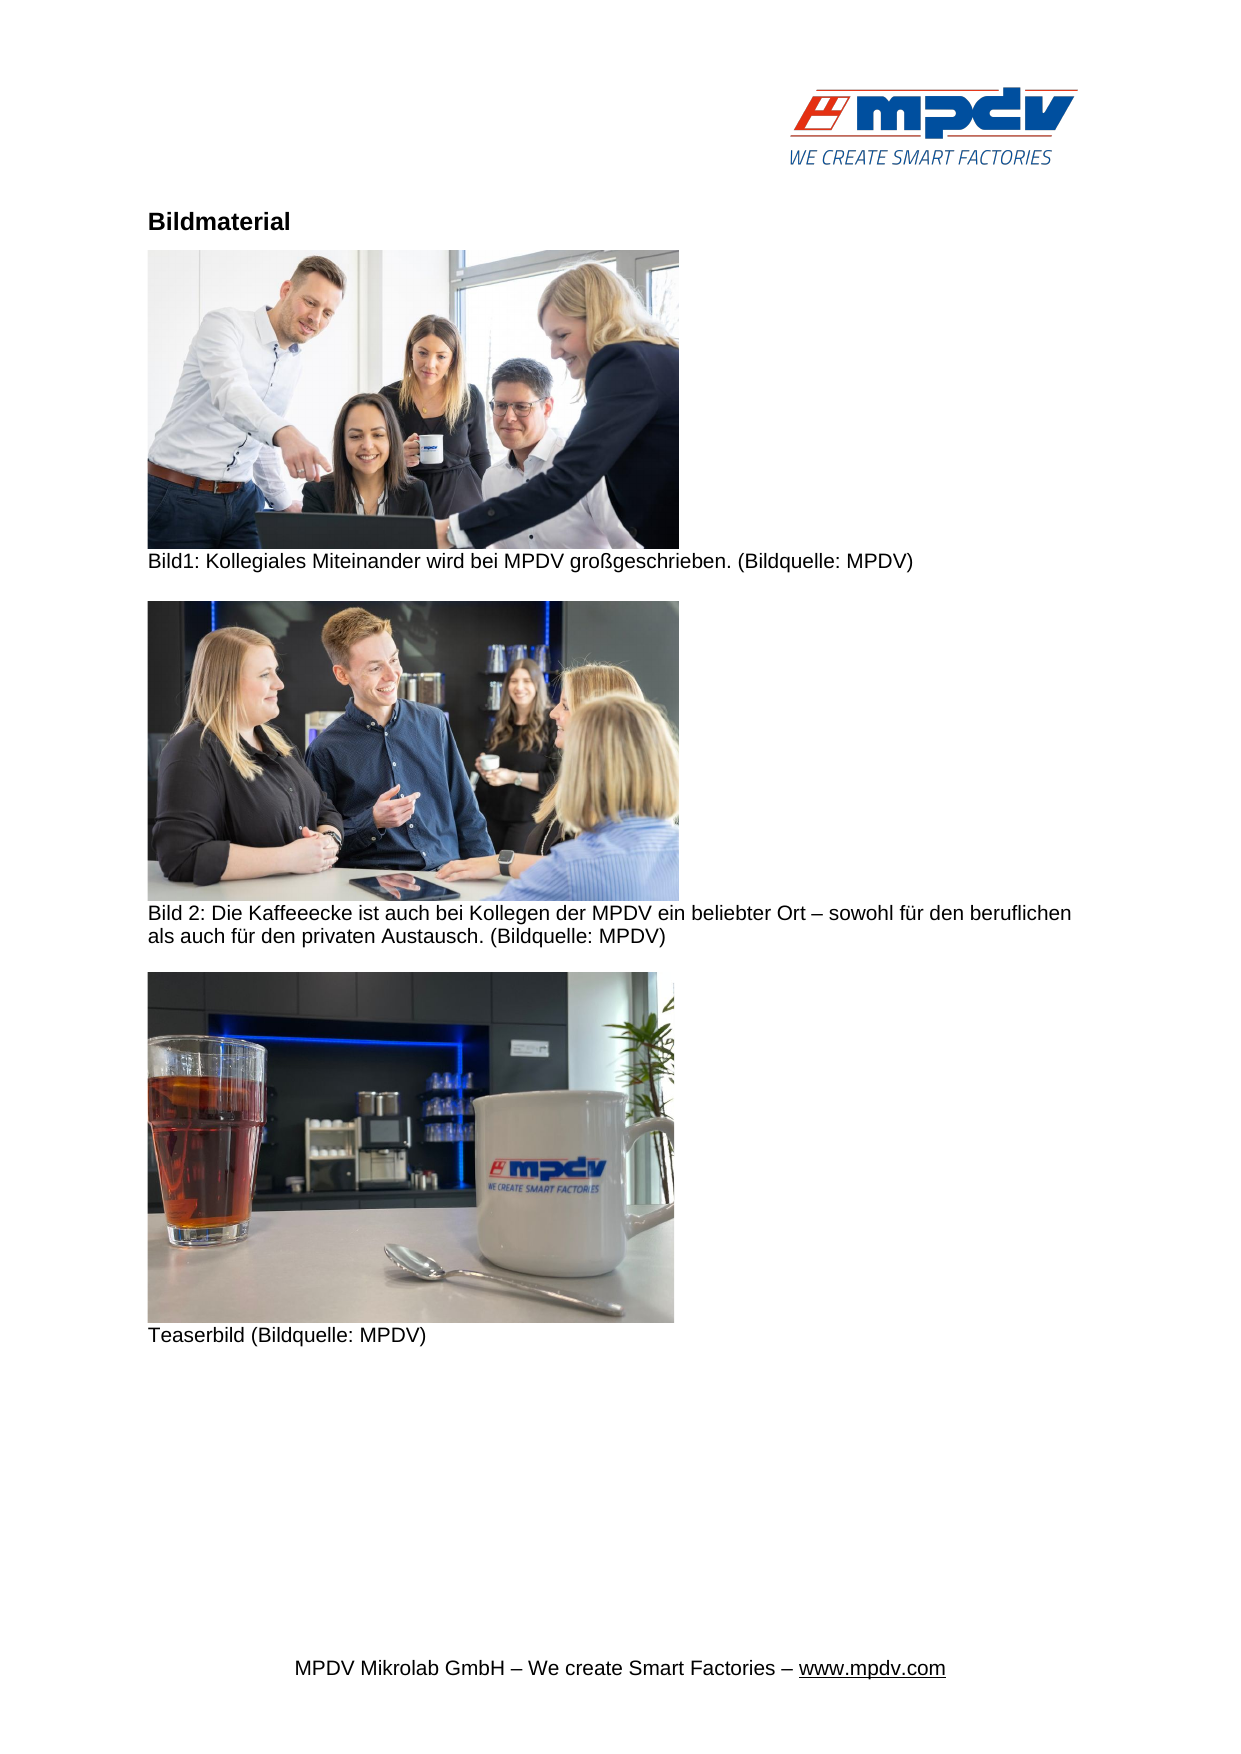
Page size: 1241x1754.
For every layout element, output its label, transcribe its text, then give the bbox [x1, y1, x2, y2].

text Teaserbild (Bildquelle: MPDV) [148, 1323, 1093, 1347]
picture [775, 73, 1093, 179]
picture [147, 972, 675, 1323]
picture [147, 250, 679, 549]
text Bild1: Kollegiales Miteinander wird bei MPDV großgeschrieben. (Bildquelle: MPDV) [148, 549, 1093, 573]
subtitle Bildmaterial [148, 207, 1093, 236]
picture [147, 601, 679, 901]
text Bild 2: Die Kaffeeecke ist auch bei Kollegen der MPDV ein beliebter Ort – sowohl für den beruflichen als auch für den privaten Austausch. (Bildquelle: MPDV) [148, 900, 1093, 948]
